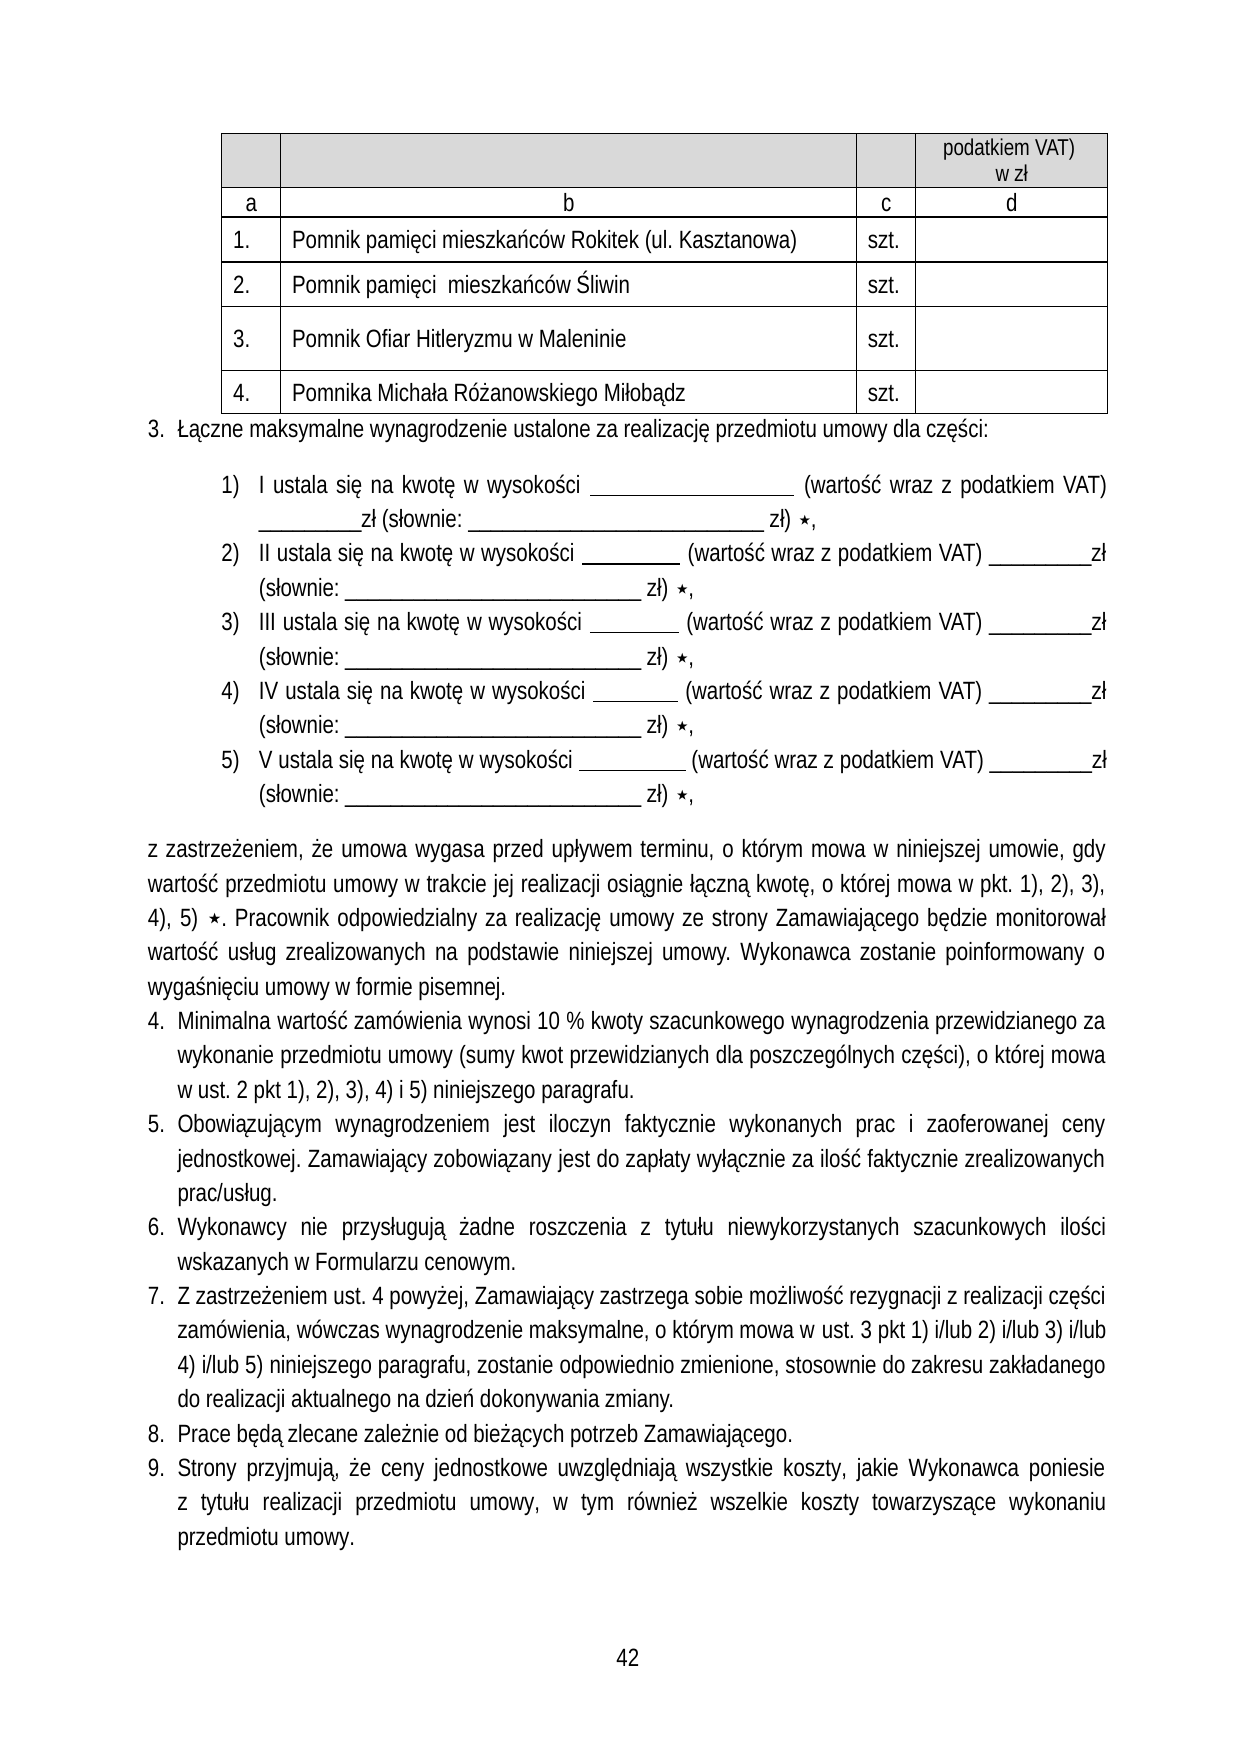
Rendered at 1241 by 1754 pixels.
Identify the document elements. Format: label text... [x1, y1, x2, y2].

list Łączne maksymalne wynagrodzenie ustalone za realizację przedmiotu umowy dla części: [148, 414, 1107, 443]
table_cell [916, 218, 1107, 261]
table_cell a [222, 188, 280, 216]
table_cell [916, 371, 1107, 413]
list II ustala się na kwotę w wysokości (wartość wraz z podatkiem VAT) _________zł (słownie: __________________________ zł) ٭, [221, 538, 1107, 601]
table_cell szt. [857, 263, 915, 306]
table_cell b [281, 188, 856, 216]
list Obowiązującym wynagrodzeniem jest iloczyn faktycznie wykonanych prac i zaoferowanej ceny jednostkowej. Zamawiający zobowiązany jest do zapłaty wyłącznie za ilość faktycznie zrealizowanych prac/usług. [148, 1109, 1107, 1207]
table_cell 1. [222, 218, 280, 261]
table_header Lp. [222, 134, 280, 187]
table_cell c [857, 188, 915, 216]
table_cell szt. [857, 307, 915, 369]
text z zastrzeżeniem, że umowa wygasa przed upływem terminu, o którym mowa w niniejszej umowie, gdy wartość przedmiotu umowy w trakcie jej realizacji osiągnie łączną kwotę, o której mowa w pkt. 1), 2), 3), 4), 5) ٭. Pracownik odpowiedzialny za realizację umowy ze strony Zamawiającego będzie monitorował wartość usług zrealizowanych na podstawie niniejszej umowy. Wykonawca zostanie poinformowany o wygaśnięciu umowy w formie pisemnej. [148, 834, 1107, 1000]
table_header Nazwa zadania [281, 134, 856, 187]
table_cell [916, 307, 1107, 369]
table_cell Pomnik Ofiar Hitleryzmu w Maleninie [281, 307, 856, 369]
table_cell szt. [857, 218, 915, 261]
table_cell [916, 263, 1107, 306]
table_cell d [916, 188, 1107, 216]
table_cell 4. [222, 371, 280, 413]
table_header j.m. [857, 134, 915, 187]
list I ustala się na kwotę w wysokości (wartość wraz z podatkiem VAT) _________zł (słownie: __________________________ zł) ٭, [221, 469, 1107, 533]
list Z zastrzeżeniem ust. 4 powyżej, Zamawiający zastrzega sobie możliwość rezygnacji z realizacji części zamówienia, wówczas wynagrodzenie maksymalne, o którym mowa w ust. 3 pkt 1) i/lub 2) i/lub 3) i/lub 4) i/lub 5) niniejszego paragrafu, zostanie odpowiednio zmienione, stosownie do zakresu zakładanego do realizacji aktualnego na dzień dokonywania zmiany. [148, 1281, 1107, 1413]
table_cell szt. [857, 371, 915, 413]
table_cell Pomnik pamięci mieszkańców Śliwin [281, 263, 856, 306]
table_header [916, 134, 1107, 187]
list IV ustala się na kwotę w wysokości (wartość wraz z podatkiem VAT) _________zł (słownie: __________________________ zł) ٭, [221, 676, 1107, 739]
list Minimalna wartość zamówienia wynosi 10 % kwoty szacunkowego wynagrodzenia przewidzianego za wykonanie przedmiotu umowy (sumy kwot przewidzianych dla poszczególnych części), o której mowa w ust. 2 pkt 1), 2), 3), 4) i 5) niniejszego paragrafu. [148, 1006, 1107, 1103]
list Wykonawcy nie przysługują żadne roszczenia z tytułu niewykorzystanych szacunkowych ilości wskazanych w Formularzu cenowym. [148, 1212, 1107, 1275]
list V ustala się na kwotę w wysokości (wartość wraz z podatkiem VAT) _________zł (słownie: __________________________ zł) ٭, [221, 744, 1107, 808]
table_cell 2. [222, 263, 280, 306]
table_cell 3. [222, 307, 280, 369]
list Prace będą zlecane zależnie od bieżących potrzeb Zamawiającego. [148, 1419, 1107, 1447]
list Strony przyjmują, że ceny jednostkowe uwzględniają wszystkie koszty, jakie Wykonawca poniesie z tytułu realizacji przedmiotu umowy, w tym również wszelkie koszty towarzyszące wykonaniu przedmiotu umowy. [148, 1453, 1107, 1550]
list III ustala się na kwotę w wysokości (wartość wraz z podatkiem VAT) _________zł (słownie: __________________________ zł) ٭, [221, 607, 1107, 670]
table_cell Pomnika Michała Różanowskiego Miłobądz [281, 371, 856, 413]
table_cell Pomnik pamięci mieszkańców Rokitek (ul. Kasztanowa) [281, 218, 856, 261]
